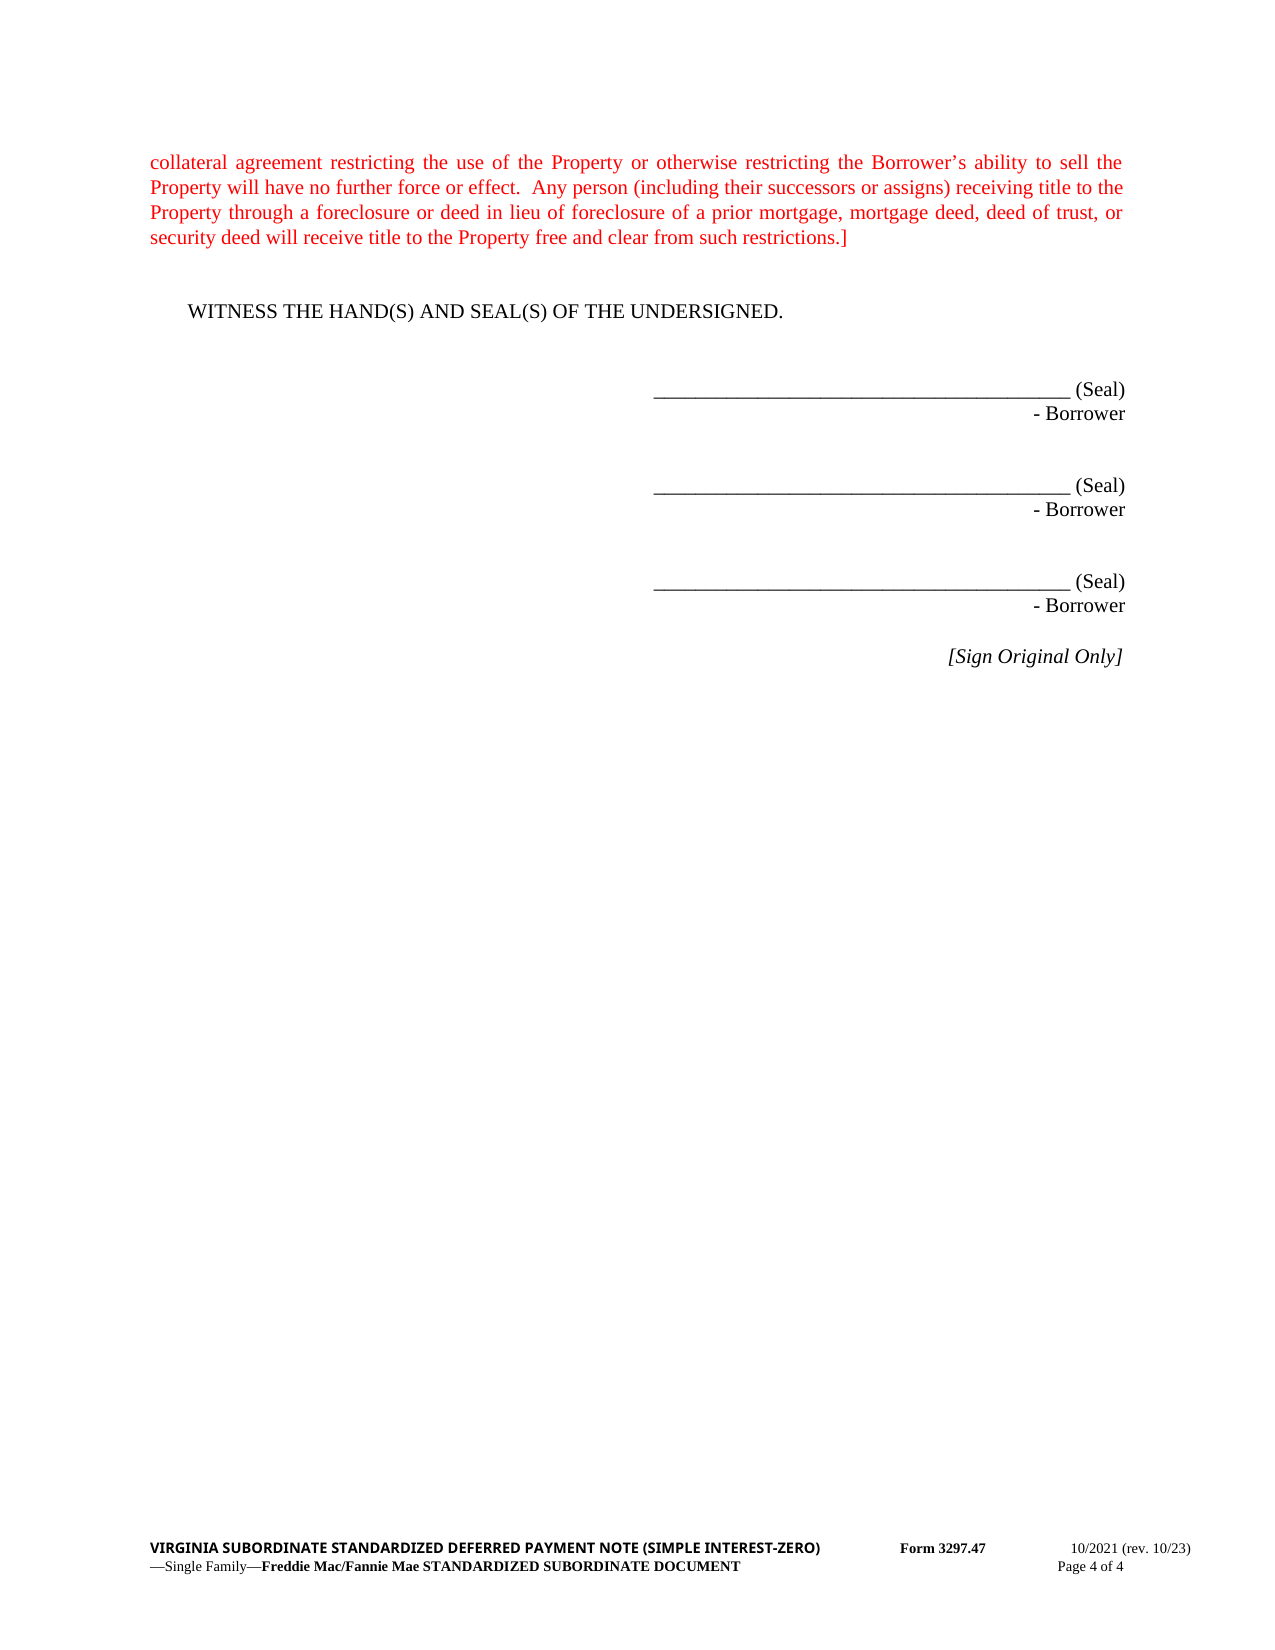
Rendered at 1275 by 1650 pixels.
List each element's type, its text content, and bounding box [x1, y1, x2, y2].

text - Borrower [150, 593, 1125, 617]
text WITNESS THE HAND(S) AND SEAL(S) OF THE UNDERSIGNED. [150, 298, 1125, 323]
text ________________________________________ (Seal) [150, 473, 1125, 497]
text [Sign Original Only] [150, 641, 1125, 668]
text ________________________________________ (Seal) [150, 377, 1125, 401]
text - Borrower [150, 401, 1125, 425]
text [150, 150, 1125, 249]
text ________________________________________ (Seal) [150, 569, 1125, 593]
text - Borrower [150, 497, 1125, 521]
